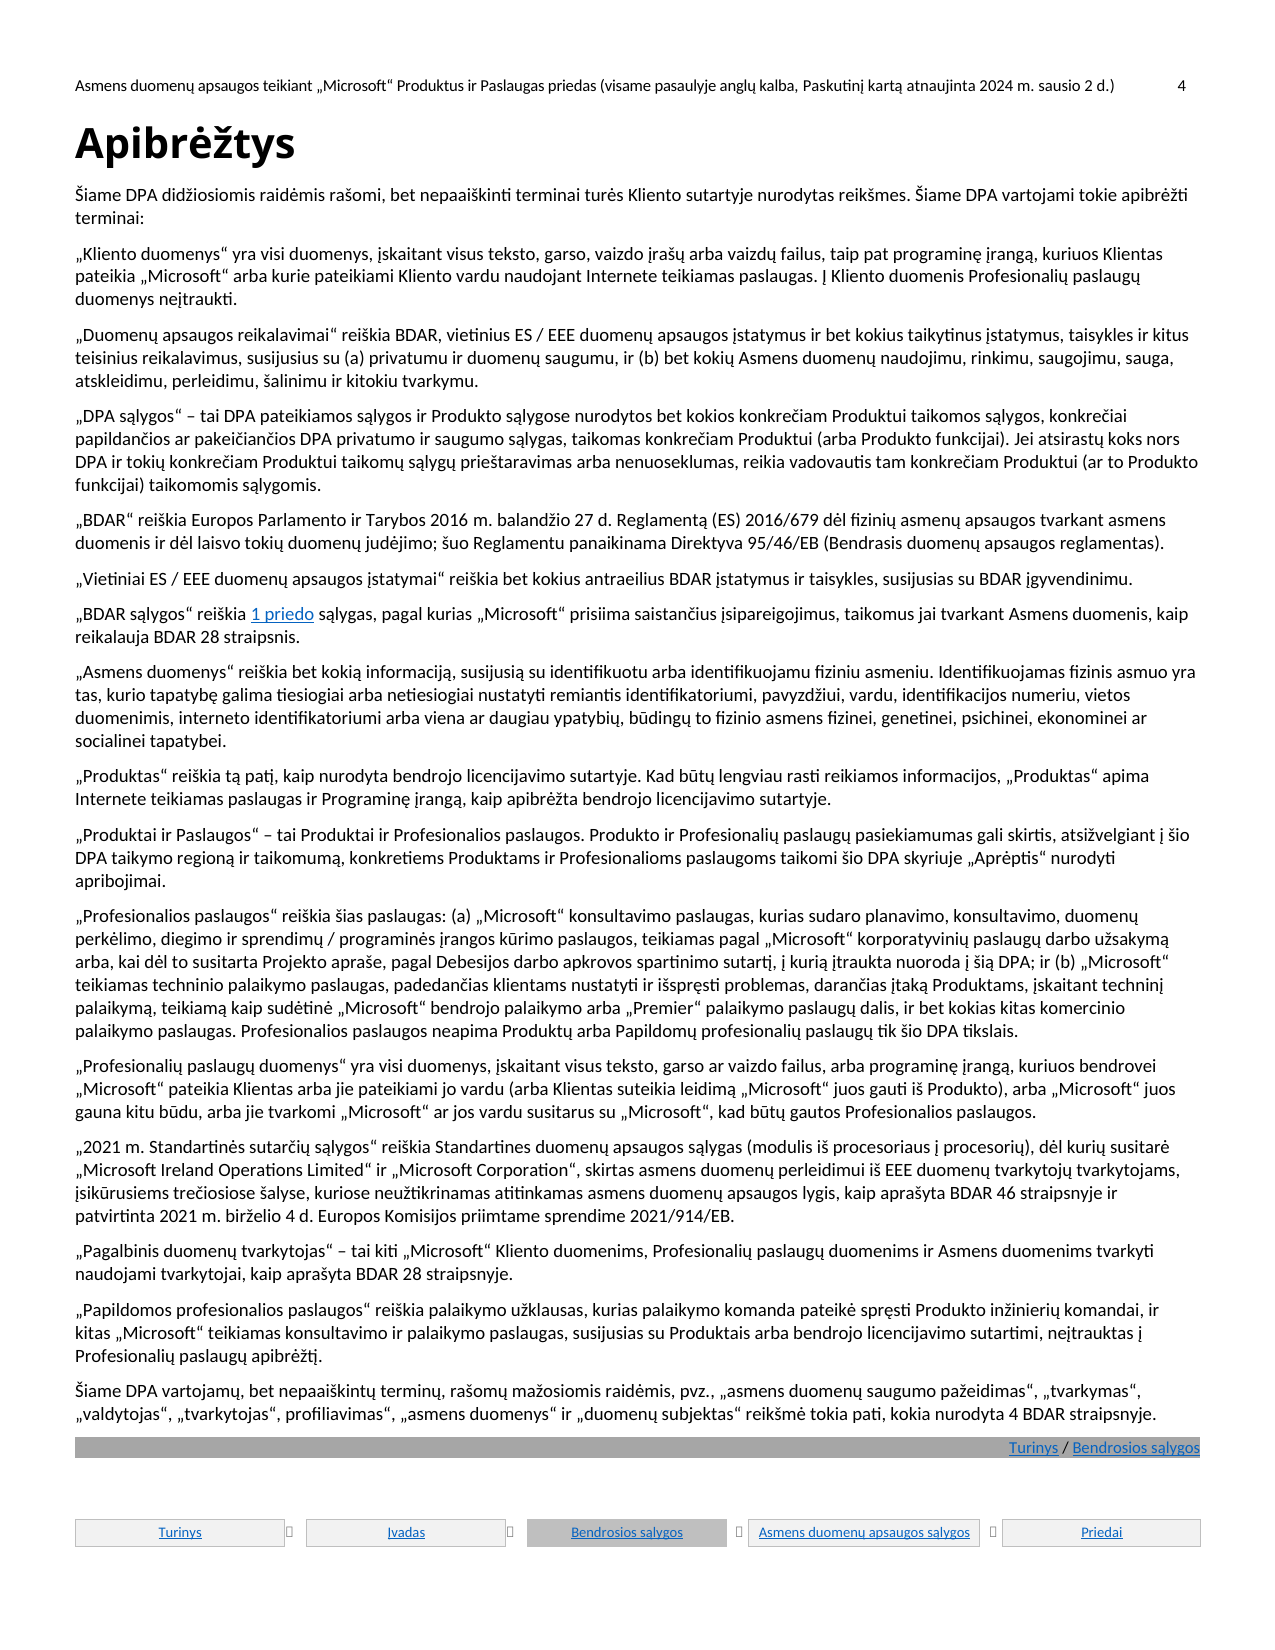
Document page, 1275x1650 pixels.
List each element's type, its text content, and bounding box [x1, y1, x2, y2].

list „BDAR sąlygos“ reiškia 1 priedo sąlygas, pagal kurias „Microsoft“ prisiima saistančius įsipareigojimus, taikomus jai tvarkant Asmens duomenis, kaip reikalauja BDAR 28 straipsnis. [75, 602, 1200, 648]
list Turinys / Bendrosios sąlygos [75, 1437, 1200, 1458]
list „Profesionalių paslaugų duomenys“ yra visi duomenys, įskaitant visus teksto, garso ar vaizdo failus, arba programinę įrangą, kuriuos bendrovei „Microsoft“ pateikia Klientas arba jie pateikiami jo vardu (arba Klientas suteikia leidimą „Microsoft“ juos gauti iš Produkto), arba „Microsoft“ juos gauna kitu būdu, arba jie tvarkomi „Microsoft“ ar jos vardu susitarus su „Microsoft“, kad būtų gautos Profesionalios paslaugos. [75, 1054, 1200, 1123]
list „BDAR“ reiškia Europos Parlamento ir Tarybos 2016 m. balandžio 27 d. Reglamentą (ES) 2016/679 dėl fizinių asmenų apsaugos tvarkant asmens duomenis ir dėl laisvo tokių duomenų judėjimo; šuo Reglamentu panaikinama Direktyva 95/46/EB (Bendrasis duomenų apsaugos reglamentas). [75, 508, 1200, 554]
list „Profesionalios paslaugos“ reiškia šias paslaugas: (a) „Microsoft“ konsultavimo paslaugas, kurias sudaro planavimo, konsultavimo, duomenų perkėlimo, diegimo ir sprendimų / programinės įrangos kūrimo paslaugos, teikiamas pagal „Microsoft“ korporatyvinių paslaugų darbo užsakymą arba, kai dėl to susitarta Projekto apraše, pagal Debesijos darbo apkrovos spartinimo sutartį, į kurią įtraukta nuoroda į šią DPA; ir (b) „Microsoft“ teikiamas techninio palaikymo paslaugas, padedančias klientams nustatyti ir išspręsti problemas, darančias įtaką Produktams, įskaitant techninį palaikymą, teikiamą kaip sudėtinė „Microsoft“ bendrojo palaikymo arba „Premier“ palaikymo paslaugų dalis, ir bet kokias kitas komercinio palaikymo paslaugas. Profesionalios paslaugos neapima Produktų arba Papildomų profesionalių paslaugų tik šio DPA tikslais. [75, 904, 1200, 1042]
list „Kliento duomenys“ yra visi duomenys, įskaitant visus teksto, garso, vaizdo įrašų arba vaizdų failus, taip pat programinę įrangą, kuriuos Klientas pateikia „Microsoft“ arba kurie pateikiami Kliento vardu naudojant Internete teikiamas paslaugas. Į Kliento duomenis Profesionalių paslaugų duomenys neįtraukti. [75, 242, 1200, 310]
list „Vietiniai ES / EEE duomenų apsaugos įstatymai“ reiškia bet kokius antraeilius BDAR įstatymus ir taisykles, susijusias su BDAR įgyvendinimu. [75, 567, 1200, 589]
list „Asmens duomenys“ reiškia bet kokią informaciją, susijusią su identifikuotu arba identifikuojamu fiziniu asmeniu. Identifikuojamas fizinis asmuo yra tas, kurio tapatybę galima tiesiogiai arba netiesiogiai nustatyti remiantis identifikatoriumi, pavyzdžiui, vardu, identifikacijos numeriu, vietos duomenimis, interneto identifikatoriumi arba viena ar daugiau ypatybių, būdingų to fizinio asmens fizinei, genetinei, psichinei, ekonominei ar socialinei tapatybei. [75, 660, 1200, 752]
list „Papildomos profesionalios paslaugos“ reiškia palaikymo užklausas, kurias palaikymo komanda pateikė spręsti Produkto inžinierių komandai, ir kitas „Microsoft“ teikiamas konsultavimo ir palaikymo paslaugas, susijusias su Produktais arba bendrojo licencijavimo sutartimi, neįtrauktas į Profesionalių paslaugų apibrėžtį. [75, 1298, 1200, 1367]
list „Pagalbinis duomenų tvarkytojas“ – tai kiti „Microsoft“ Kliento duomenims, Profesionalių paslaugų duomenims ir Asmens duomenims tvarkyti naudojami tvarkytojai, kaip aprašyta BDAR 28 straipsnyje. [75, 1239, 1200, 1285]
list „Produktas“ reiškia tą patį, kaip nurodyta bendrojo licencijavimo sutartyje. Kad būtų lengviau rasti reikiamos informacijos, „Produktas“ apima Internete teikiamas paslaugas ir Programinę įrangą, kaip apibrėžta bendrojo licencijavimo sutartyje. [75, 764, 1200, 810]
list Šiame DPA vartojamų, bet nepaaiškintų terminų, rašomų mažosiomis raidėmis, pvz., „asmens duomenų saugumo pažeidimas“, „tvarkymas“, „valdytojas“, „tvarkytojas“, profiliavimas“, „asmens duomenys“ ir „duomenų subjektas“ reikšmė tokia pati, kokia nurodyta 4 BDAR straipsnyje. [75, 1379, 1200, 1425]
list Šiame DPA didžiosiomis raidėmis rašomi, bet nepaaiškinti terminai turės Kliento sutartyje nurodytas reikšmes. Šiame DPA vartojami tokie apibrėžti terminai: [75, 183, 1200, 229]
subtitle Apibrėžtys [75, 114, 1200, 171]
list „Produktai ir Paslaugos“ – tai Produktai ir Profesionalios paslaugos. Produkto ir Profesionalių paslaugų pasiekiamumas gali skirtis, atsižvelgiant į šio DPA taikymo regioną ir taikomumą, konkretiems Produktams ir Profesionalioms paslaugoms taikomi šio DPA skyriuje „Aprėptis“ nurodyti apribojimai. [75, 823, 1200, 892]
list „DPA sąlygos“ – tai DPA pateikiamos sąlygos ir Produkto sąlygose nurodytos bet kokios konkrečiam Produktui taikomos sąlygos, konkrečiai papildančios ar pakeičiančios DPA privatumo ir saugumo sąlygas, taikomas konkrečiam Produktui (arba Produkto funkcijai). Jei atsirastų koks nors DPA ir tokių konkrečiam Produktui taikomų sąlygų prieštaravimas arba nenuoseklumas, reikia vadovautis tam konkrečiam Produktui (ar to Produkto funkcijai) taikomomis sąlygomis. [75, 404, 1200, 496]
list „2021 m. Standartinės sutarčių sąlygos“ reiškia Standartines duomenų apsaugos sąlygas (modulis iš procesoriaus į procesorių), dėl kurių susitarė „Microsoft Ireland Operations Limited“ ir „Microsoft Corporation“, skirtas asmens duomenų perleidimui iš EEE duomenų tvarkytojų tvarkytojams, įsikūrusiems trečiosiose šalyse, kuriose neužtikrinamas atitinkamas asmens duomenų apsaugos lygis, kaip aprašyta BDAR 46 straipsnyje ir patvirtinta 2021 m. birželio 4 d. Europos Komisijos priimtame sprendime 2021/914/EB. [75, 1135, 1200, 1227]
list „Duomenų apsaugos reikalavimai“ reiškia BDAR, vietinius ES / EEE duomenų apsaugos įstatymus ir bet kokius taikytinus įstatymus, taisykles ir kitus teisinius reikalavimus, susijusius su (a) privatumu ir duomenų saugumu, ir (b) bet kokių Asmens duomenų naudojimu, rinkimu, saugojimu, sauga, atskleidimu, perleidimu, šalinimu ir kitokiu tvarkymu. [75, 323, 1200, 392]
